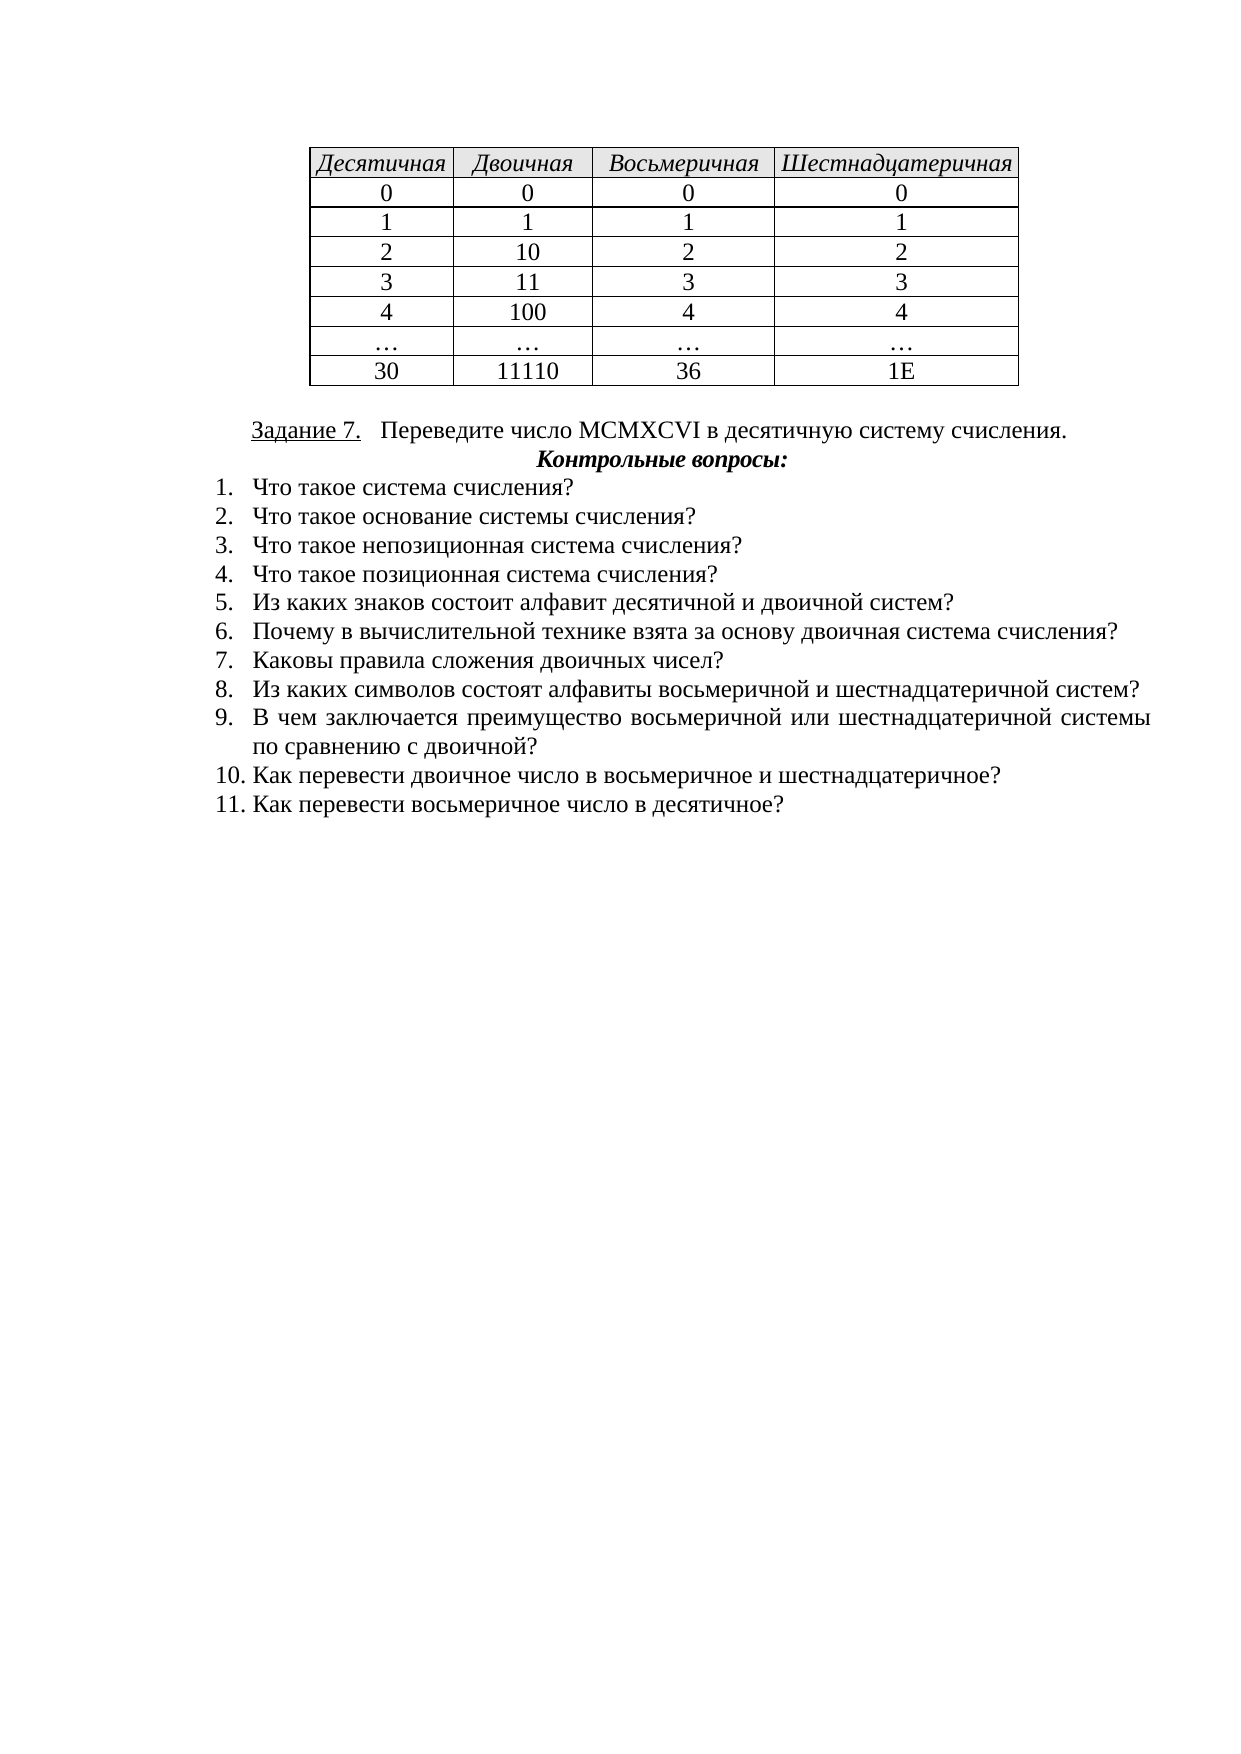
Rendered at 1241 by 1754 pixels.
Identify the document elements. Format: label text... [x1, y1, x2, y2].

table_cell 1 [454, 208, 592, 236]
list Как перевести восьмеричное число в десятичное? [215, 789, 1152, 817]
table_cell … [311, 327, 453, 355]
list В чем заключается преимущество восьмеричной или шестнадцатеричной системы по сравнению с двоичной? [215, 702, 1152, 760]
table_cell 2 [311, 237, 453, 266]
list Что такое основание системы счисления? [215, 501, 1152, 530]
table_cell 4 [775, 297, 1018, 326]
list Что такое непозиционная система счисления? [215, 530, 1152, 559]
table_cell … [775, 327, 1018, 355]
list Что такое система счисления? [215, 472, 1152, 501]
table_cell 36 [593, 356, 774, 385]
text Контрольные вопросы: [177, 444, 1148, 472]
table_cell 3 [593, 267, 774, 296]
table_cell 4 [311, 297, 453, 326]
list Как перевести двоичное число в восьмеричное и шестнадцатеричное? [215, 760, 1152, 789]
table_cell 2 [593, 237, 774, 266]
table_cell 3 [311, 267, 453, 296]
table_cell 30 [311, 356, 453, 385]
table_cell 0 [454, 178, 592, 206]
table_cell 3 [775, 267, 1018, 296]
table_cell 11110 [454, 356, 592, 385]
table_cell 11 [454, 267, 592, 296]
table_cell 4 [593, 297, 774, 326]
list Из каких символов состоят алфавиты восьмеричной и шестнадцатеричной систем? [215, 674, 1152, 702]
table_cell … [593, 327, 774, 355]
table_cell 100 [454, 297, 592, 326]
table_header Шестнадцатеричная [775, 148, 1018, 177]
table_header Восьмеричная [593, 148, 774, 177]
table_cell 1Е [775, 356, 1018, 385]
table_header Десятичная [311, 148, 453, 177]
table_cell 0 [593, 178, 774, 206]
text Задание 7. Переведите число MCMXCVI в десятичную систему счисления. [177, 415, 1152, 444]
table_cell 2 [775, 237, 1018, 266]
table_cell 10 [454, 237, 592, 266]
table_cell 1 [593, 208, 774, 236]
table_cell 1 [311, 208, 453, 236]
list Из каких знаков состоит алфавит десятичной и двоичной систем? [215, 587, 1152, 616]
table_cell 1 [775, 208, 1018, 236]
list Что такое позиционная система счисления? [215, 559, 1152, 587]
list Каковы правила сложения двоичных чисел? [215, 645, 1152, 674]
table_cell 0 [311, 178, 453, 206]
table_cell … [454, 327, 592, 355]
table_header Двоичная [454, 148, 592, 177]
table_cell 0 [775, 178, 1018, 206]
list Почему в вычислительной технике взята за основу двоичная система счисления? [215, 616, 1152, 645]
